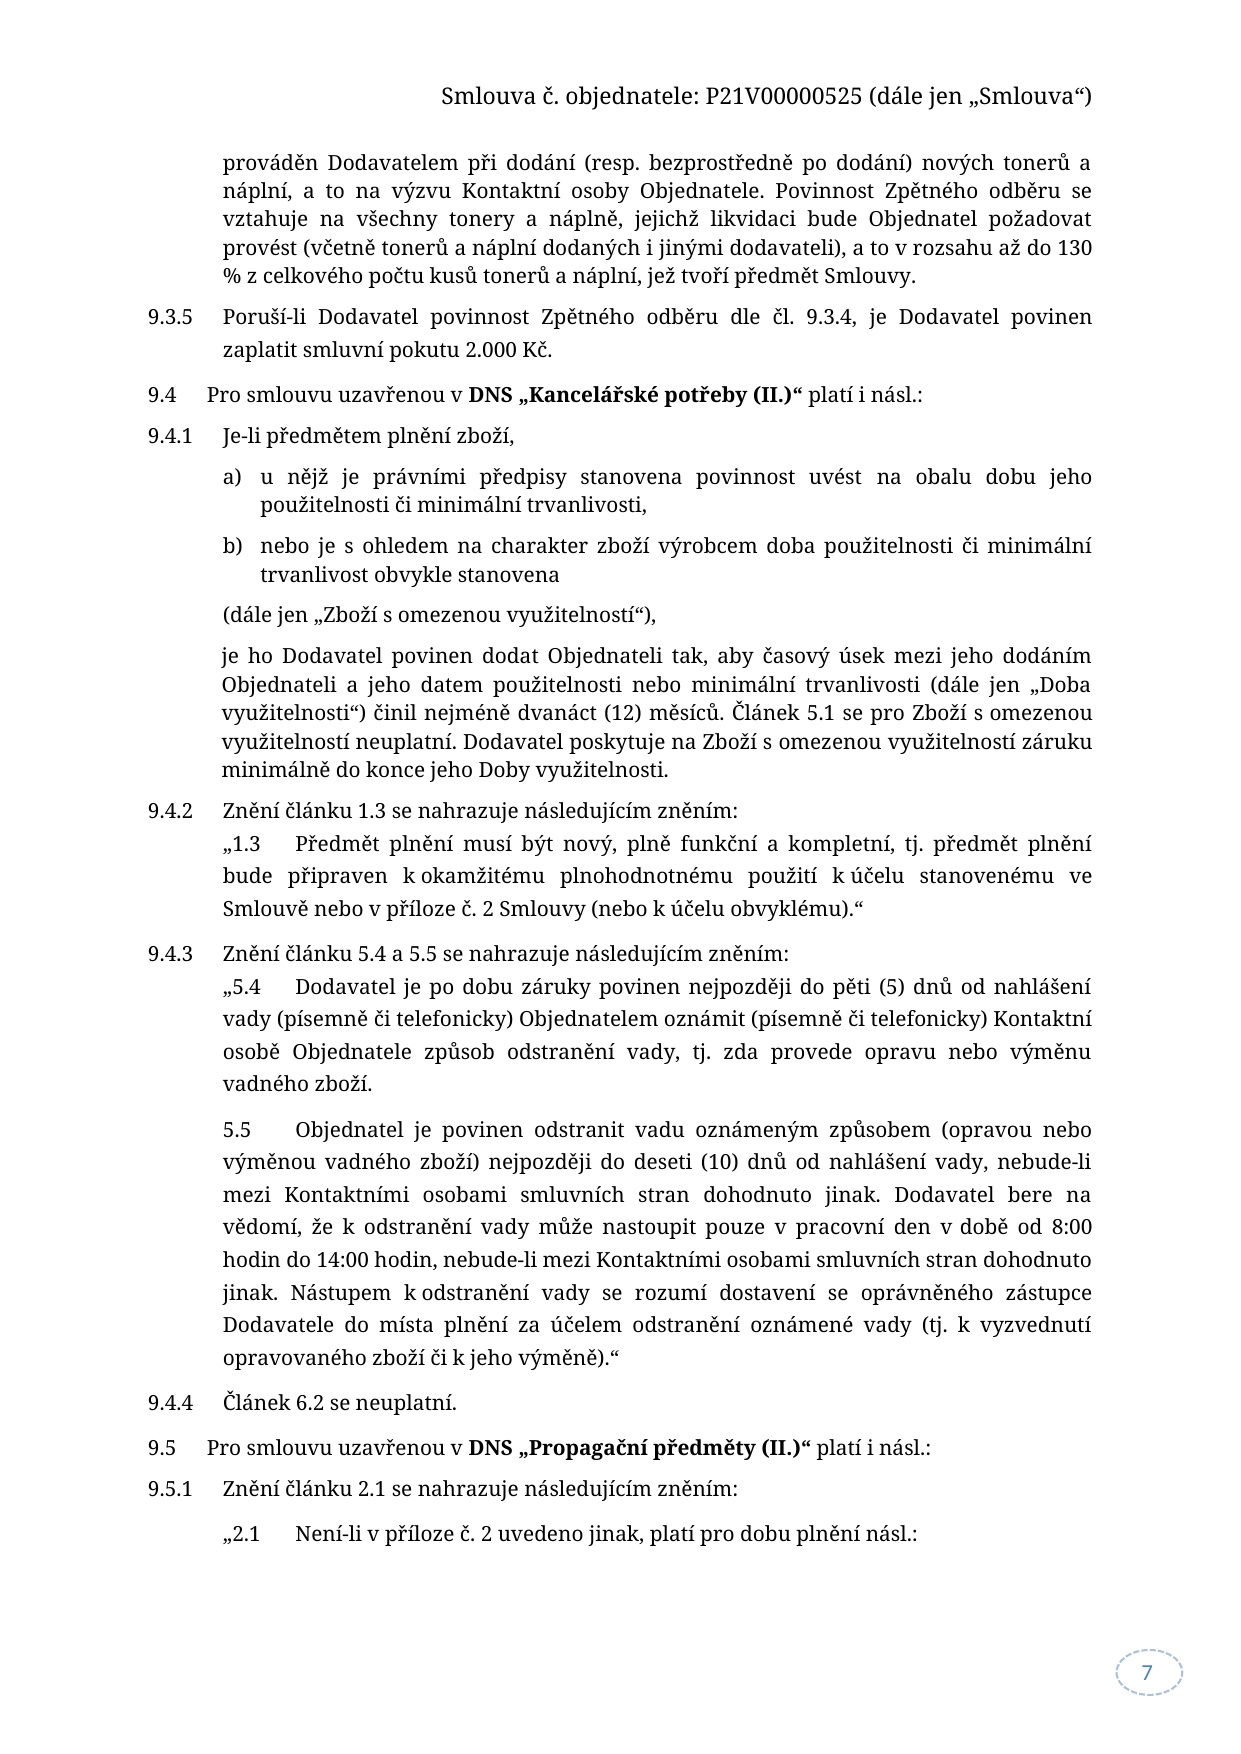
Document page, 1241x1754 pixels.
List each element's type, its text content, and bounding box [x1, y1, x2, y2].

list Článek 6.2 se neuplatní. [148, 1388, 1093, 1416]
text (dále jen „Zboží s omezenou využitelností“), [223, 601, 1093, 629]
list u nějž je právními předpisy stanovena povinnost uvést na obalu dobu jeho použitelnosti či minimální trvanlivosti, [223, 462, 1093, 519]
list Poruší-li Dodavatel povinnost Zpětného odběru dle čl. 9.3.4, je Dodavatel povinen zaplatit smluvní pokutu 2.000 Kč. [148, 302, 1093, 363]
list Znění článku 2.1 se nahrazuje následujícím zněním: [148, 1474, 1093, 1502]
list „2.1 Není-li v příloze č. 2 uvedeno jinak, platí pro dobu plnění násl.: [223, 1519, 1093, 1548]
list Pro smlouvu uzavřenou v DNS „Kancelářské potřeby (II.)“ platí i násl.: [148, 380, 1093, 408]
list „5.4 Dodavatel je po dobu záruky povinen nejpozději do pěti (5) dnů od nahlášení vady (písemně či telefonicky) Objednatelem oznámit (písemně či telefonicky) Kontaktní osobě Objednatele způsob odstranění vady, tj. zda provede opravu nebo výměnu vadného zboží. [223, 972, 1093, 1098]
list 5.5 Objednatel je povinen odstranit vadu oznámeným způsobem (opravou nebo výměnou vadného zboží) nejpozději do deseti (10) dnů od nahlášení vady, nebude-li mezi Kontaktními osobami smluvních stran dohodnuto jinak. Dodavatel bere na vědomí, že k odstranění vady může nastoupit pouze v pracovní den v době od 8:00 hodin do 14:00 hodin, nebude-li mezi Kontaktními osobami smluvních stran dohodnuto jinak. Nástupem k odstranění vady se rozumí dostavení se oprávněného zástupce Dodavatele do místa plnění za účelem odstranění oznámené vady (tj. k vyzvednutí opravovaného zboží či k jeho výměně).“ [223, 1115, 1093, 1371]
text je ho Dodavatel povinen dodat Objednateli tak, aby časový úsek mezi jeho dodáním Objednateli a jeho datem použitelnosti nebo minimální trvanlivosti (dále jen „Doba využitelnosti“) činil nejméně dvanáct (12) měsíců. Článek 5.1 se pro Zboží s omezenou využitelností neuplatní. Dodavatel poskytuje na Zboží s omezenou využitelností záruku minimálně do konce jeho Doby využitelnosti. [221, 642, 1093, 784]
list Znění článku 5.4 a 5.5 se nahrazuje následujícím zněním: [148, 939, 1093, 968]
list Je-li předmětem plnění zboží, [148, 421, 1093, 449]
list Pro smlouvu uzavřenou v DNS „Propagační předměty (II.)“ platí i násl.: [148, 1433, 1093, 1462]
list „1.3 Předmět plnění musí být nový, plně funkční a kompletní, tj. předmět plnění bude připraven k okamžitému plnohodnotnému použití k účelu stanovenému ve Smlouvě nebo v příloze č. 2 Smlouvy (nebo k účelu obvyklému).“ [223, 829, 1093, 922]
list nebo je s ohledem na charakter zboží výrobcem doba použitelnosti či minimální trvanlivost obvykle stanovena [223, 531, 1093, 588]
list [148, 148, 1093, 290]
list Znění článku 1.3 se nahrazuje následujícím zněním: [148, 796, 1093, 825]
